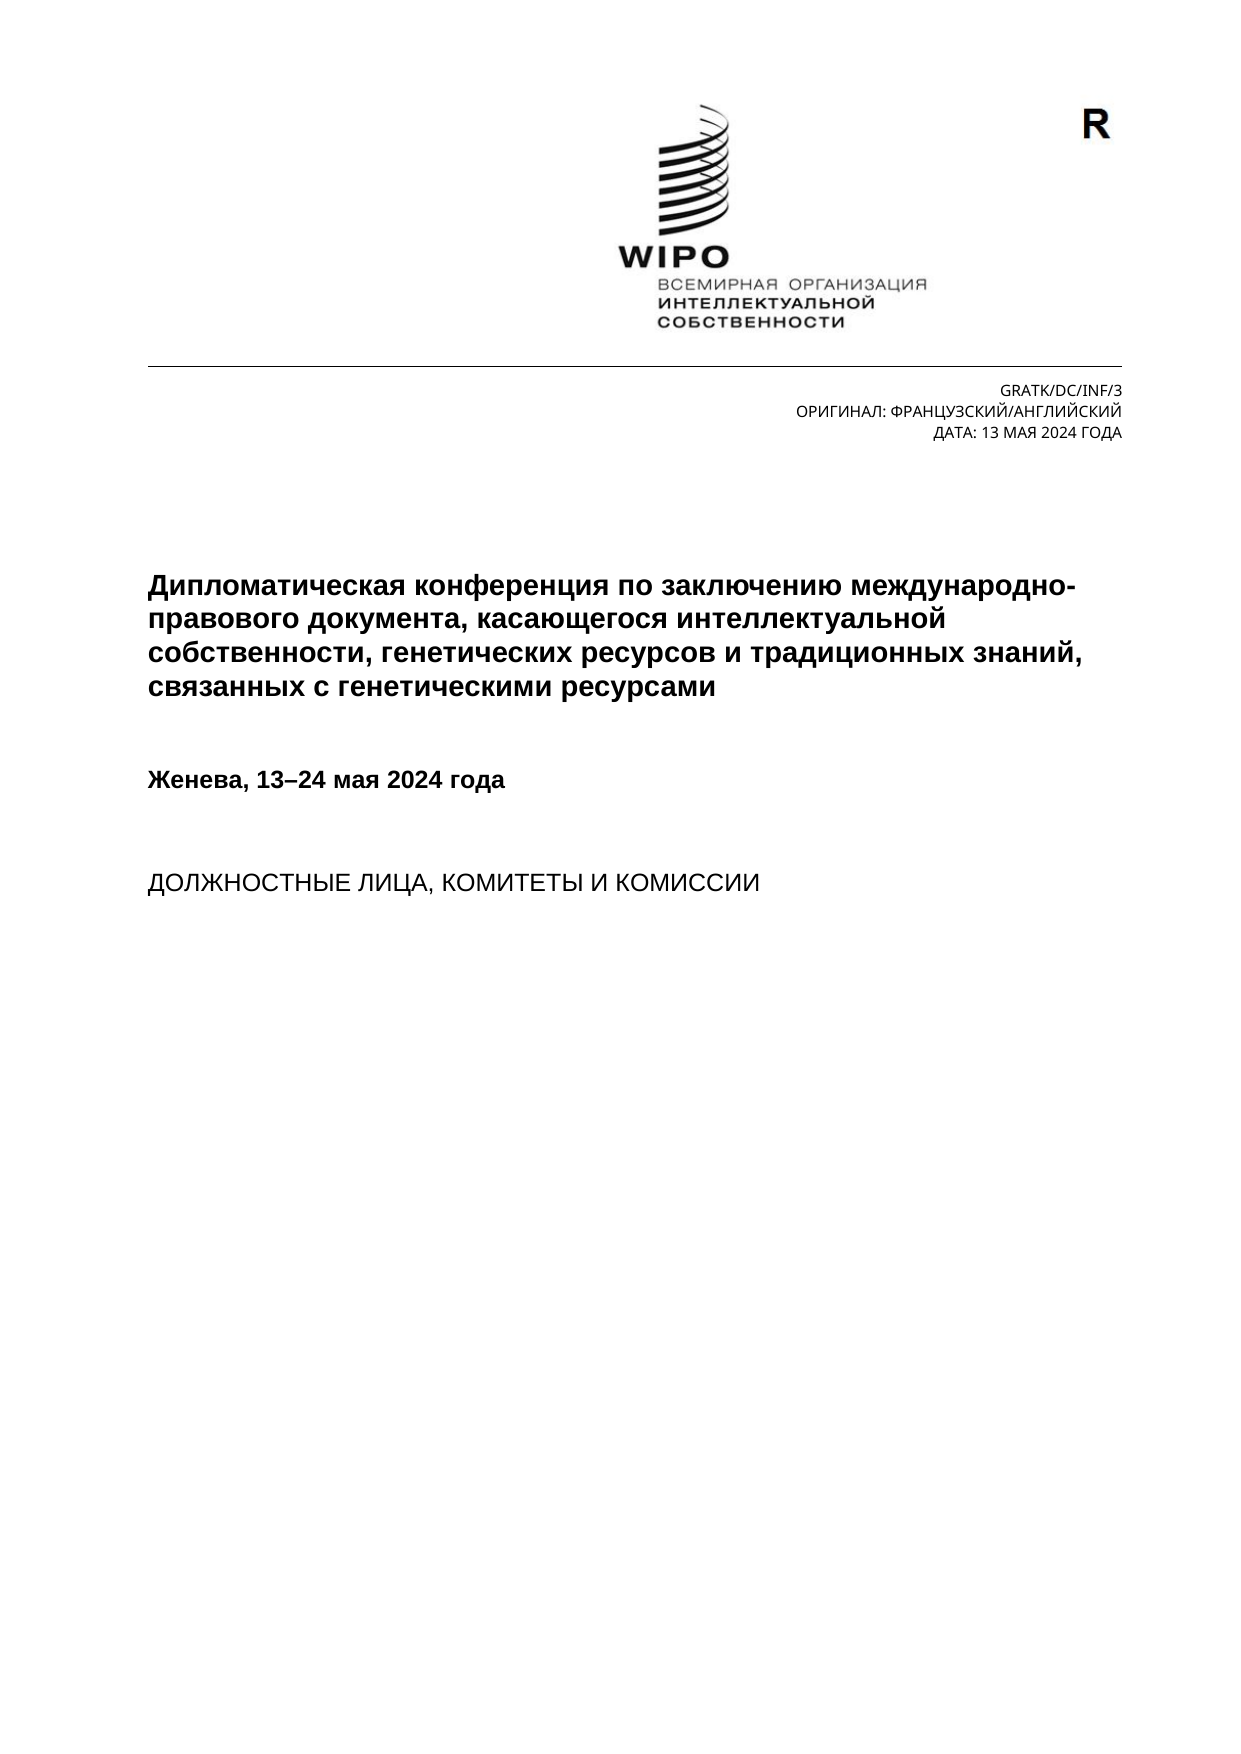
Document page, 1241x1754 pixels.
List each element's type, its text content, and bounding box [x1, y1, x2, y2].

text GRATK/DC/INF/3 [148, 379, 1122, 401]
text Женева, 13–24 мая 2024 года [148, 765, 1122, 793]
subtitle Дипломатическая конференция по заключению международно-правового документа, касающегося интеллектуальной собственности, генетических ресурсов и традиционных знаний, связанных с генетическими ресурсами [148, 568, 1122, 702]
text ДАТА: 13 МАЯ 2024 ГОДА [148, 422, 1122, 443]
picture [589, 79, 1123, 347]
text ОРИГИНАЛ: ФРАНЦУЗСКИЙ/АНГЛИЙСКИЙ [148, 401, 1122, 422]
text ДОЛЖНОСТНЫЕ ЛИЦА, КОМИТЕТЫ И КОМИССИИ [148, 868, 1122, 897]
